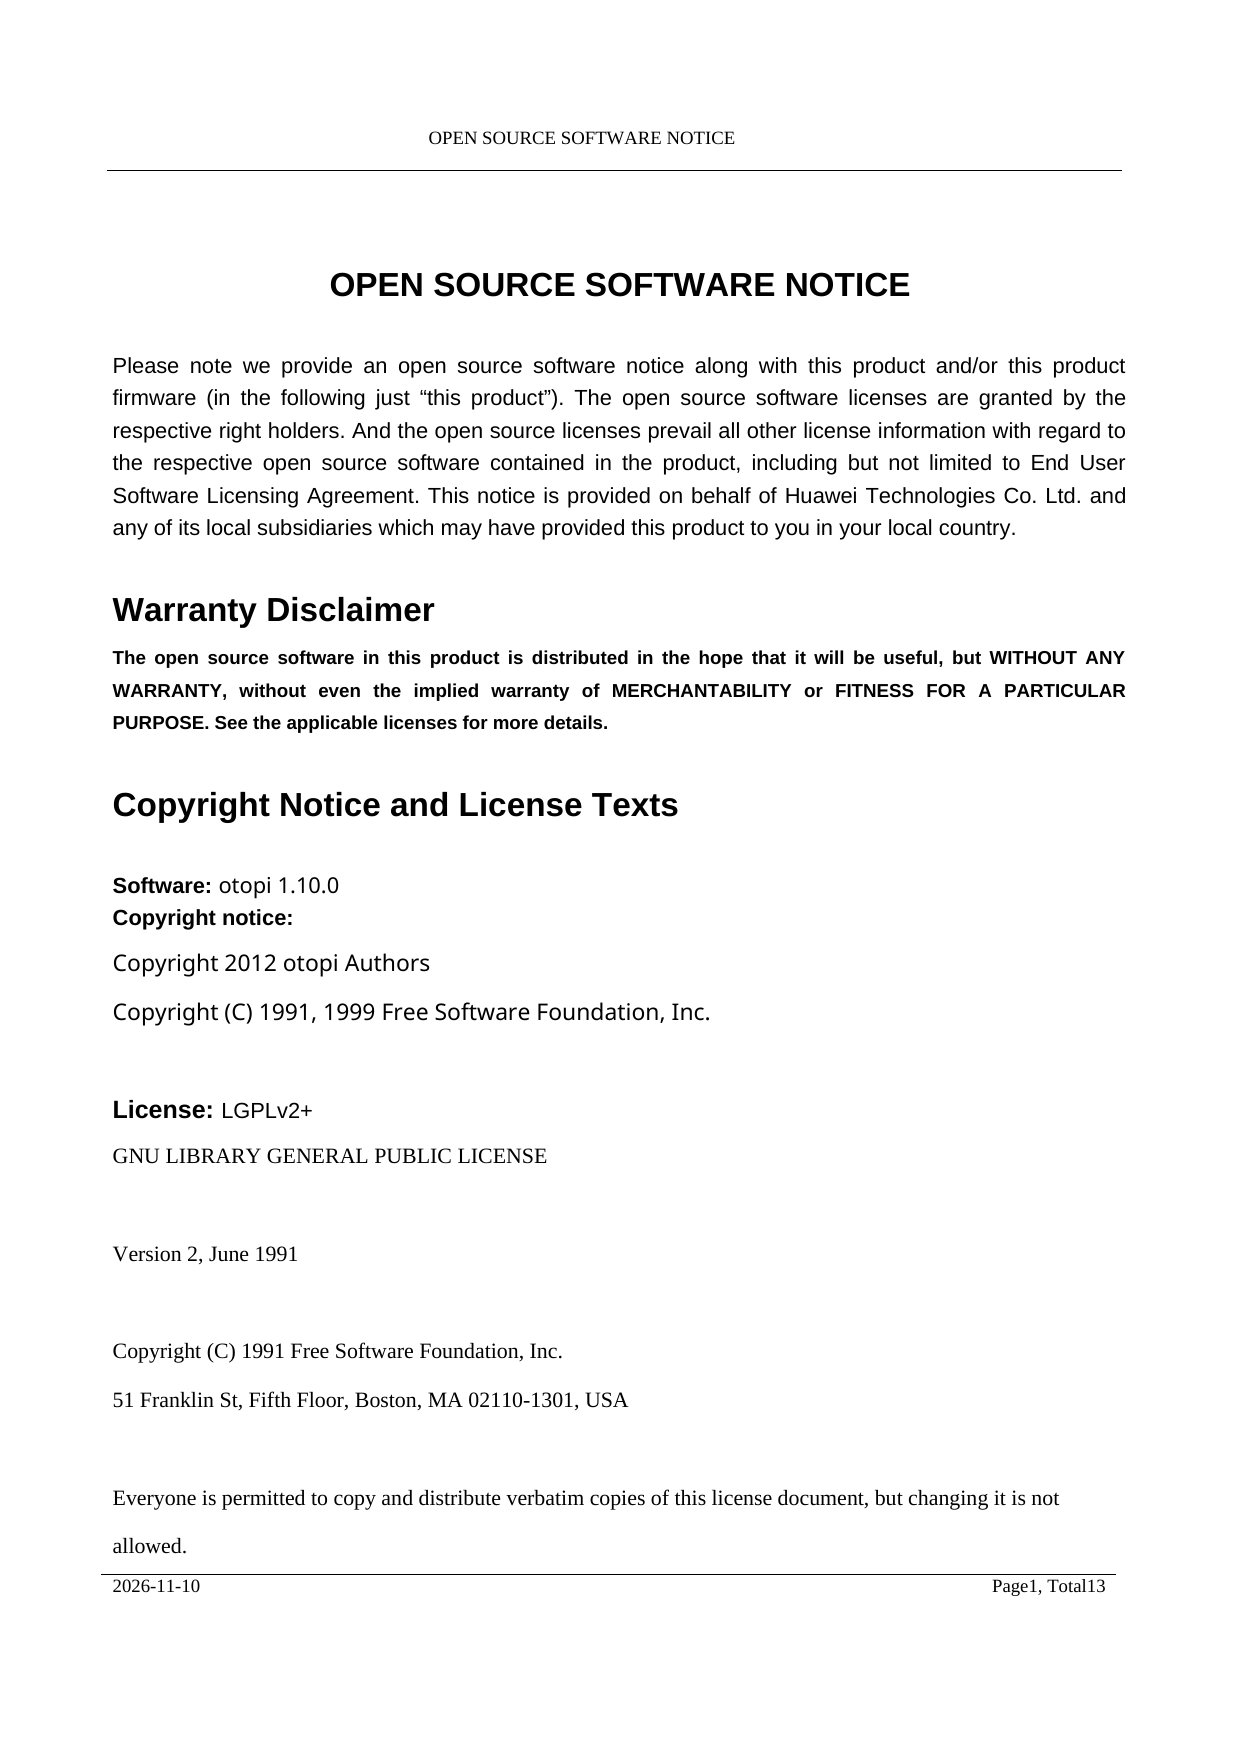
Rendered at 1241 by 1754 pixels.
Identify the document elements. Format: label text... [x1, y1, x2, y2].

text The open source software in this product is distributed in the hope that it will be useful, but WITHOUT ANY WARRANTY, without even the implied warranty of MERCHANTABILITY or FITNESS FOR A PARTICULAR PURPOSE. See the applicable licenses for more details. [112, 641, 1128, 739]
text Copyright 2012 otopi Authors Copyright (C) 1991, 1999 Free Software Foundation, Inc. [112, 947, 1128, 1077]
text Please note we provide an open source software notice along with this product and/or this product firmware (in the following just “this product”). The open source software licenses are granted by the respective right holders. And the open source licenses prevail all other license information with regard to the respective open source software contained in the product, including but not limited to End User Software Licensing Agreement. This notice is provided on behalf of Huawei Technologies Co. Ltd. and any of its local subsidiaries which may have provided this product to you in your local country. [112, 349, 1128, 544]
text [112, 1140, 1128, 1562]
text License: LGPLv2+ [112, 1093, 1128, 1125]
text Copyright Notice and License Texts [112, 771, 1128, 836]
text Software: otopi 1.10.0 [112, 869, 1128, 901]
text Copyright notice: [112, 901, 1128, 934]
text OPEN SOURCE SOFTWARE NOTICE [112, 251, 1128, 316]
text Warranty Disclaimer [112, 576, 1128, 641]
